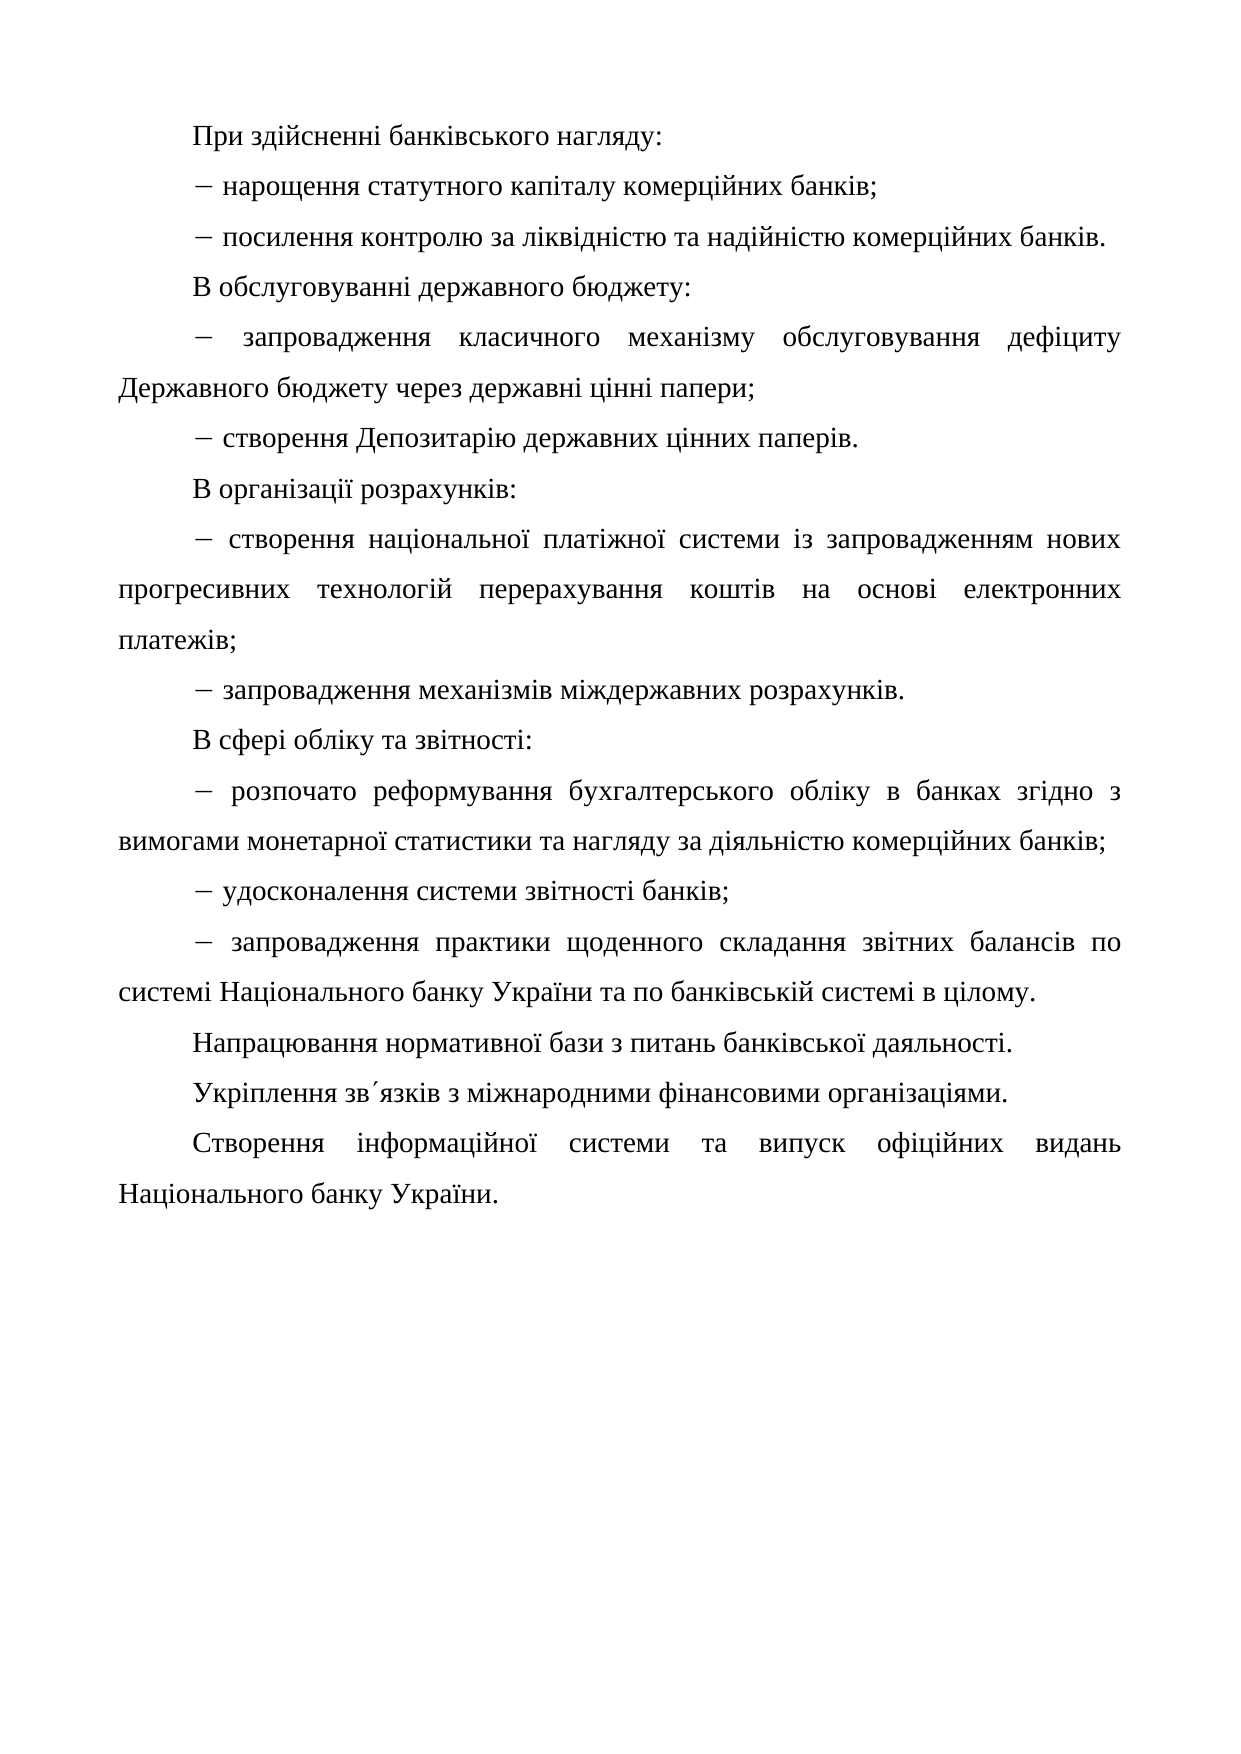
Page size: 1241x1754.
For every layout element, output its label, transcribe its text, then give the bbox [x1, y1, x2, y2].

text Створення інформаційної системи та випуск офіційних видань Національного банку України. [118, 1125, 1122, 1209]
text В організації розрахунків: [118, 471, 1122, 504]
text запровадження класичного механізму обслуговування дефіциту Державного бюджету через державні цінні папери; [118, 319, 1122, 403]
text Укріплення звязків з міжнародними фінансовими організаціями. [118, 1075, 1122, 1109]
text В обслуговуванні державного бюджету: [118, 269, 1122, 303]
text посилення контролю за ліквідністю та надійністю комерційних банків. [118, 219, 1122, 252]
text При здійсненні банківського нагляду: [118, 118, 1122, 152]
text запровадження практики щоденного складання звітних балансів по системі Національного банку України та по банківській системі в цілому. [118, 924, 1122, 1008]
text запровадження механізмів міждержавних розрахунків. [118, 672, 1122, 706]
text В сфері обліку та звітності: [118, 722, 1122, 756]
text створення Депозитарію державних цінних паперів. [118, 420, 1122, 454]
text створення національної платіжної системи із запровадженням нових прогресивних технологій перерахування коштів на основі електронних платежів; [118, 521, 1122, 655]
text удосконалення системи звітності банків; [118, 873, 1122, 907]
text нарощення статутного капіталу комерційних банків; [118, 168, 1122, 202]
text розпочато реформування бухгалтерського обліку в банках згідно з вимогами монетарної статистики та нагляду за діяльністю комерційних банків; [118, 773, 1122, 857]
text Напрацювання нормативної бази з питань банківської даяльності. [118, 1025, 1122, 1058]
